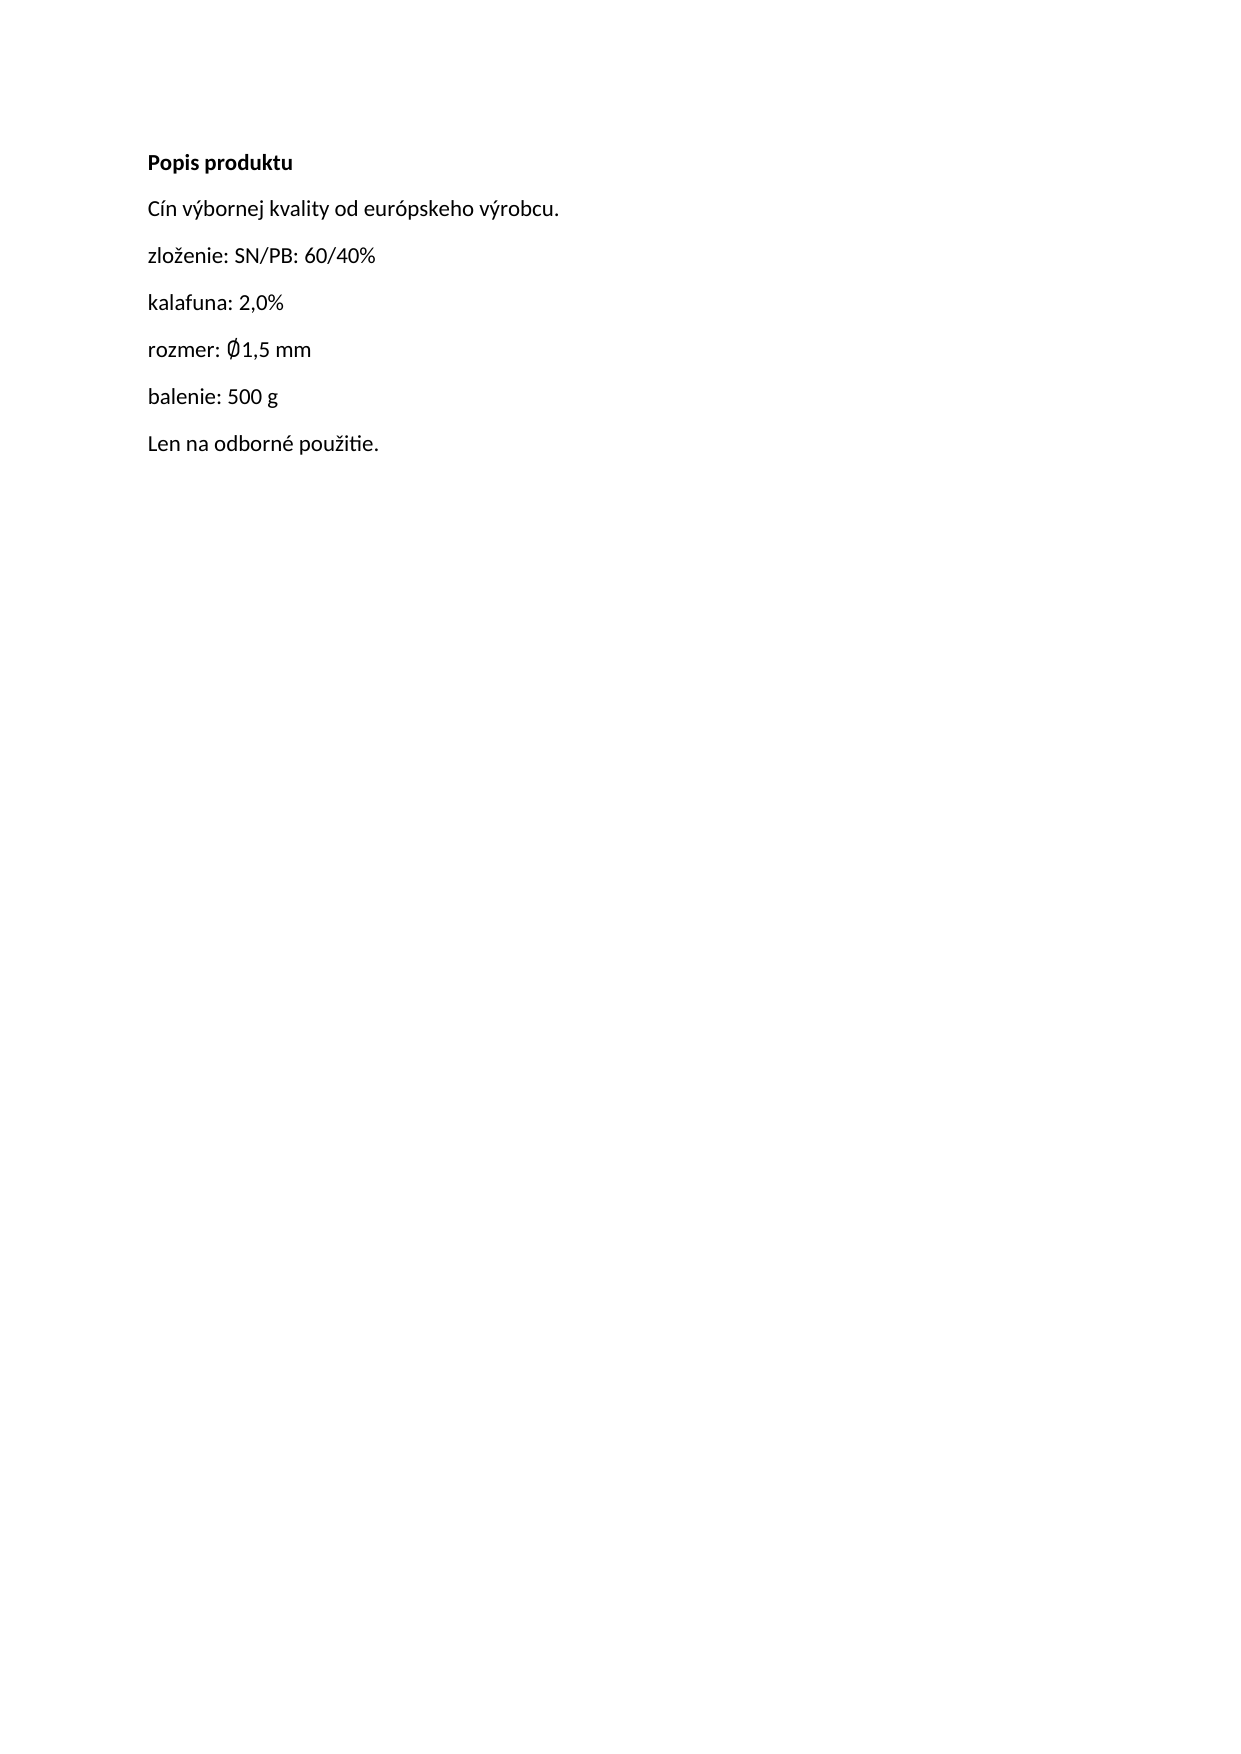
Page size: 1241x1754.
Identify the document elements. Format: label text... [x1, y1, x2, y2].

text Popis produktu [148, 148, 1093, 176]
text balenie: 500 g [148, 382, 1093, 410]
text rozmer: ∅1,5 mm [148, 335, 1093, 363]
text Len na odborné použitie. [148, 429, 1093, 457]
text kalafuna: 2,0% [148, 288, 1093, 316]
text zloženie: SN/PB: 60/40% [148, 241, 1093, 269]
text Cín výbornej kvality od európskeho výrobcu. [148, 194, 1093, 222]
